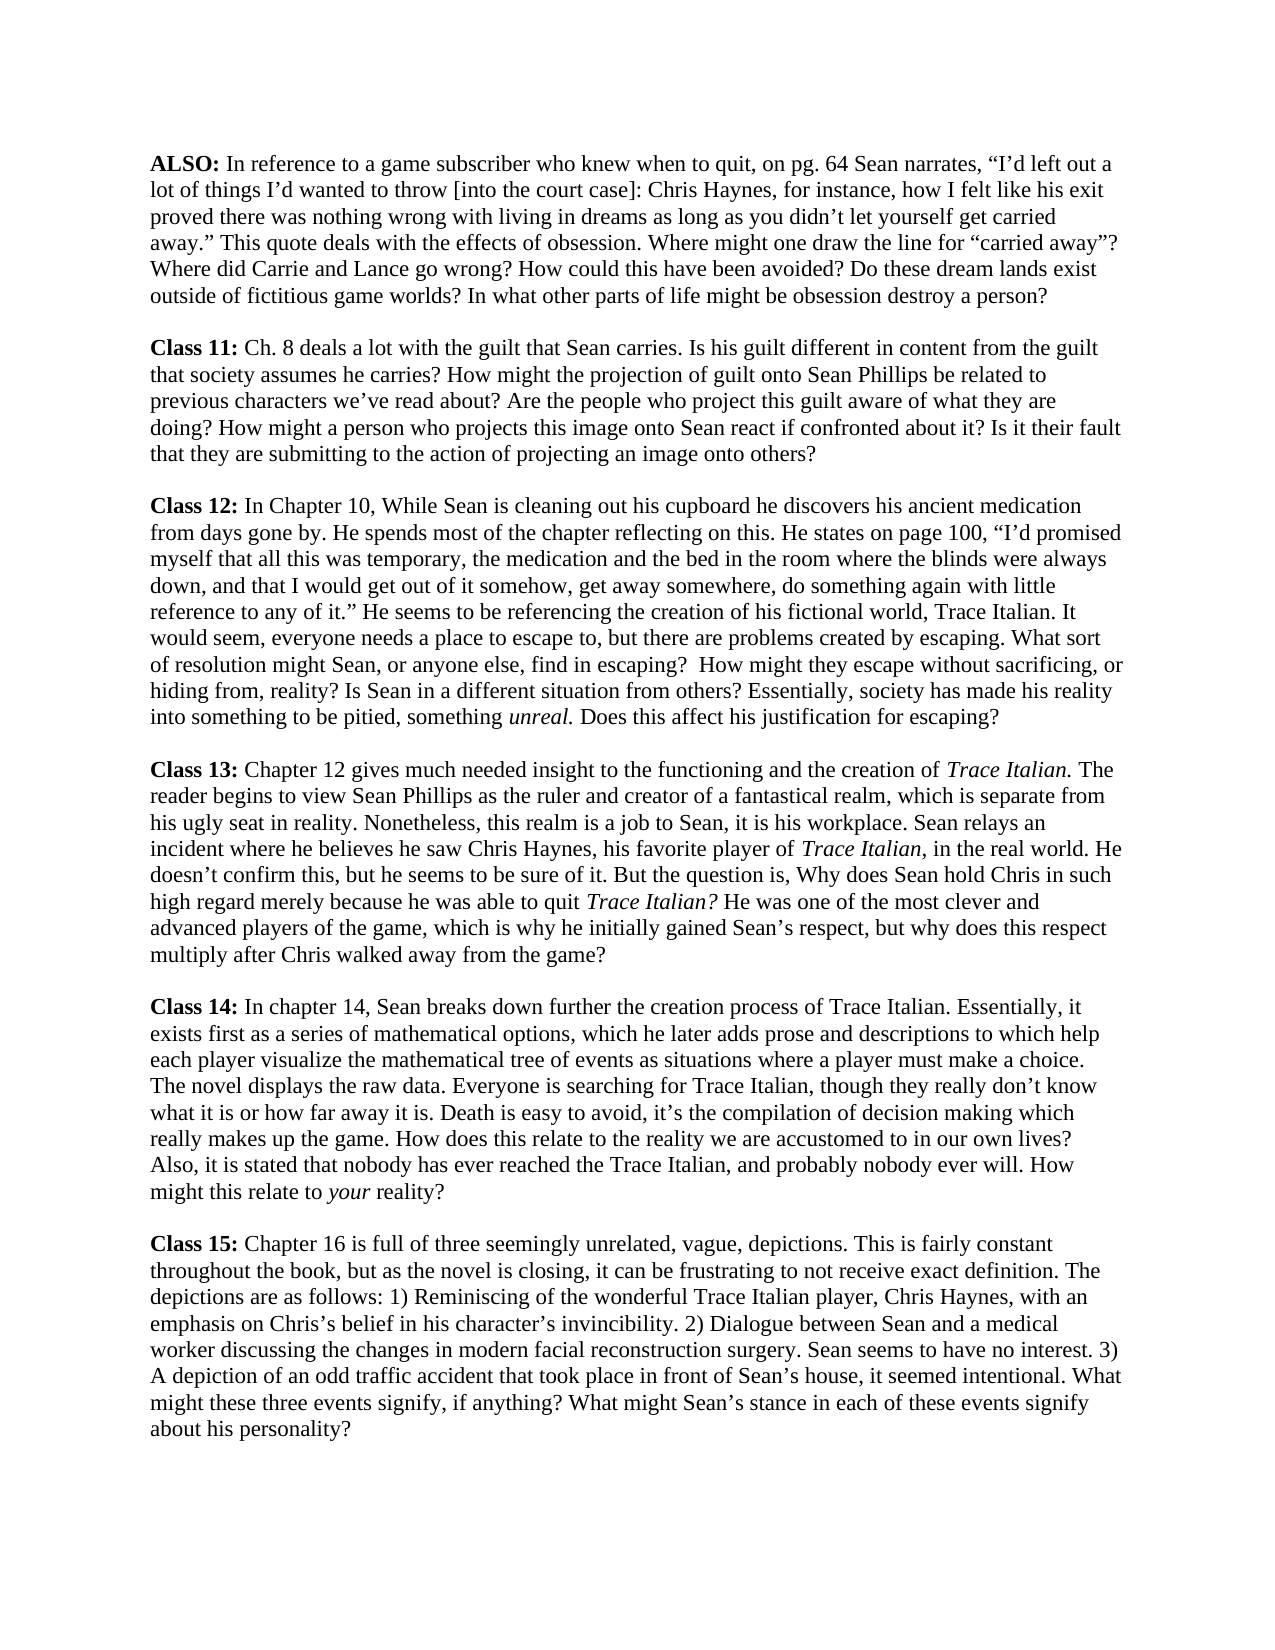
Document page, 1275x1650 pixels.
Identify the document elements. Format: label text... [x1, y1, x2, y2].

text Class 12: In Chapter 10, While Sean is cleaning out his cupboard he discovers his ancient medication from days gone by. He spends most of the chapter reflecting on this. He states on page 100, “I’d promised myself that all this was temporary, the medication and the bed in the room where the blinds were always down, and that I would get out of it somehow, get away somewhere, do something again with little reference to any of it.” He seems to be referencing the creation of his fictional world, Trace Italian. It would seem, everyone needs a place to escape to, but there are problems created by escaping. What sort of resolution might Sean, or anyone else, find in escaping? How might they escape without sacrificing, or hiding from, reality? Is Sean in a different situation from others? Essentially, society has made his reality into something to be pitied, something unreal. Does this affect his justification for escaping? [150, 493, 1125, 730]
text Class 13: Chapter 12 gives much needed insight to the functioning and the creation of Trace Italian. The reader begins to view Sean Phillips as the ruler and creator of a fantastical realm, which is separate from his ugly seat in reality. Nonetheless, this realm is a job to Sean, it is his workplace. Sean relays an incident where he believes he saw Chris Haynes, his favorite player of Trace Italian, in the real world. He doesn’t confirm this, but he seems to be sure of it. But the question is, Why does Sean hold Chris in such high regard merely because he was able to quit Trace Italian? He was one of the most clever and advanced players of the game, which is why he initially gained Sean’s respect, but why does this respect multiply after Chris walked away from the game? [150, 756, 1125, 967]
text Class 14: In chapter 14, Sean breaks down further the creation process of Trace Italian. Essentially, it exists first as a series of mathematical options, which he later adds prose and descriptions to which help each player visualize the mathematical tree of events as situations where a player must make a choice. The novel displays the raw data. Everyone is searching for Trace Italian, though they really don’t know what it is or how far away it is. Death is easy to avoid, it’s the compilation of decision making which really makes up the game. How does this relate to the reality we are accustomed to in our own lives? Also, it is stated that nobody has ever reached the Trace Italian, and probably nobody ever will. How might this relate to your reality? [150, 993, 1125, 1204]
text Class 15: Chapter 16 is full of three seemingly unrelated, vague, depictions. This is fairly constant throughout the book, but as the novel is closing, it can be frustrating to not receive exact definition. The depictions are as follows: 1) Reminiscing of the wonderful Trace Italian player, Chris Haynes, with an emphasis on Chris’s belief in his character’s invincibility. 2) Dialogue between Sean and a medical worker discussing the changes in modern facial reconstruction surgery. Sean seems to have no interest. 3) A depiction of an odd traffic accident that took place in front of Sean’s house, it seemed intentional. What might these three events signify, if anything? What might Sean’s stance in each of these events signify about his personality? [150, 1231, 1125, 1441]
text ALSO: In reference to a game subscriber who knew when to quit, on pg. 64 Sean narrates, “I’d left out a lot of things I’d wanted to throw [into the court case]: Chris Haynes, for instance, how I felt like his exit proved there was nothing wrong with living in dreams as long as you didn’t let yourself get carried away.” This quote deals with the effects of obsession. Where might one draw the line for “carried away”? Where did Carrie and Lance go wrong? How could this have been avoided? Do these dream lands exist outside of fictitious game worlds? In what other parts of life might be obsession destroy a person? [150, 150, 1125, 308]
text Class 11: Ch. 8 deals a lot with the guilt that Sean carries. Is his guilt different in content from the guilt that society assumes he carries? How might the projection of guilt onto Sean Phillips be related to previous characters we’ve read about? Are the people who project this guilt aware of what they are doing? How might a person who projects this image onto Sean react if confronted about it? Is it their fault that they are submitting to the action of projecting an image onto others? [150, 334, 1125, 466]
